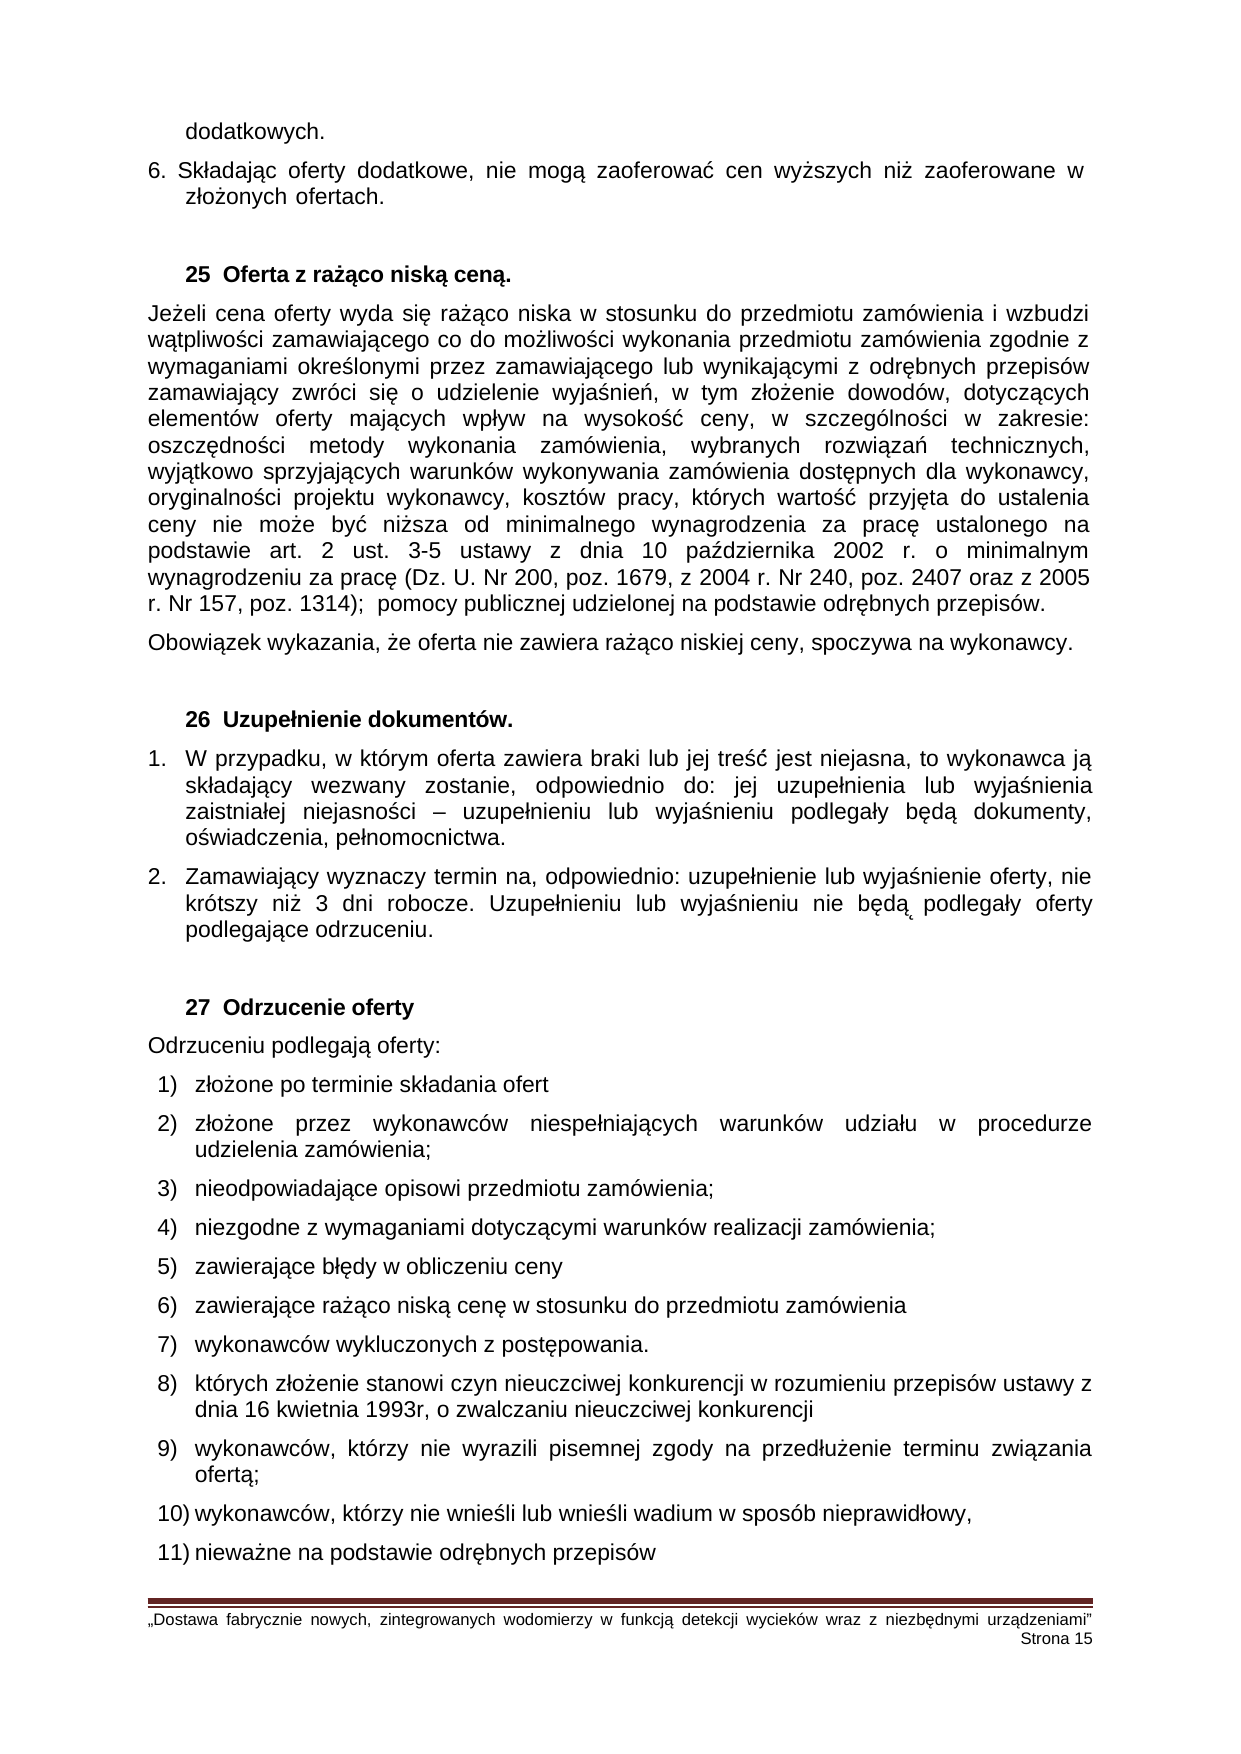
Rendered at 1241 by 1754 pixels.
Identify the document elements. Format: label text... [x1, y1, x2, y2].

list Jeżeli cena oferty wyda się rażąco niska w stosunku do przedmiotu zamówienia i wzbudzi wątpliwości zamawiającego co do możliwości wykonania przedmiotu zamówienia zgodnie z wymaganiami określonymi przez zamawiającego lub wynikającymi z odrębnych przepisów zamawiający zwróci się o udzielenie wyjaśnień, w tym złożenie dowodów, dotyczących elementów oferty mających wpływ na wysokość ceny, w szczególności w zakresie: oszczędności metody wykonania zamówienia, wybranych rozwiązań technicznych, wyjątkowo sprzyjających warunków wykonywania zamówienia dostępnych dla wykonawcy, oryginalności projektu wykonawcy, kosztów pracy, których wartość przyjęta do ustalenia ceny nie może być niższa od minimalnego wynagrodzenia za pracę ustalonego na podstawie art. 2 ust. 3-5 ustawy z dnia 10 października 2002 r. o minimalnym wynagrodzeniu za pracę (Dz. U. Nr 200, poz. 1679, z 2004 r. Nr 240, poz. 2407 oraz z 2005 r. Nr 157, poz. 1314); pomocy publicznej udzielonej na podstawie odrębnych przepisów. [148, 300, 1090, 616]
list wykonawców, którzy nie wnieśli lub wnieśli wadium w sposób nieprawidłowy, [157, 1500, 1093, 1526]
list złożone przez wykonawców niespełniających warunków udziału w procedurze udzielenia zamówienia; [157, 1110, 1093, 1163]
list niezgodne z wymaganiami dotyczącymi warunków realizacji zamówienia; [157, 1214, 1093, 1241]
subtitle Oferta z rażąco niską ceną. [185, 261, 1093, 287]
list których złożenie stanowi czyn nieuczciwej konkurencji w rozumieniu przepisów ustawy z dnia 16 kwietnia 1993r, o zwalczaniu nieuczciwej konkurencji [157, 1369, 1093, 1422]
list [148, 118, 1084, 144]
list wykonawców, którzy nie wyrazili pisemnej zgody na przedłużenie terminu związania ofertą; [157, 1435, 1093, 1487]
list złożone po terminie składania ofert [157, 1071, 1093, 1098]
subtitle Uzupełnienie dokumentów. [185, 706, 1093, 733]
text Odrzuceniu podlegają oferty: [148, 1032, 1093, 1059]
list wykonawców wykluczonych z postępowania. [157, 1331, 1093, 1357]
list Składając oferty dodatkowe, nie mogą zaoferować cen wyższych niż zaoferowane w złożonych ofertach. [148, 157, 1084, 210]
list Zamawiający wyznaczy termin na, odpowiednio: uzupełnienie lub wyjaśnienie oferty, nie krótszy niż 3 dni robocze. Uzupełnieniu lub wyjaśnieniu nie będą̨ podlegały oferty podlegające odrzuceniu. [148, 863, 1093, 942]
list nieodpowiadające opisowi przedmiotu zamówienia; [157, 1175, 1093, 1202]
list zawierające rażąco niską cenę w stosunku do przedmiotu zamówienia [157, 1292, 1093, 1318]
list nieważne na podstawie odrębnych przepisów [157, 1539, 1093, 1565]
list W przypadku, w którym oferta zawiera braki lub jej treść́ jest niejasna, to wykonawca ją składający wezwany zostanie, odpowiednio do: jej uzupełnienia lub wyjaśnienia zaistniałej niejasności – uzupełnieniu lub wyjaśnieniu podlegały będą dokumenty, oświadczenia, pełnomocnictwa. [148, 745, 1093, 851]
subtitle Odrzucenie oferty [185, 993, 1093, 1020]
list Obowiązek wykazania, że oferta nie zawiera rażąco niskiej ceny, spoczywa na wykonawcy. [148, 629, 1090, 655]
list zawierające błędy w obliczeniu ceny [157, 1253, 1093, 1279]
